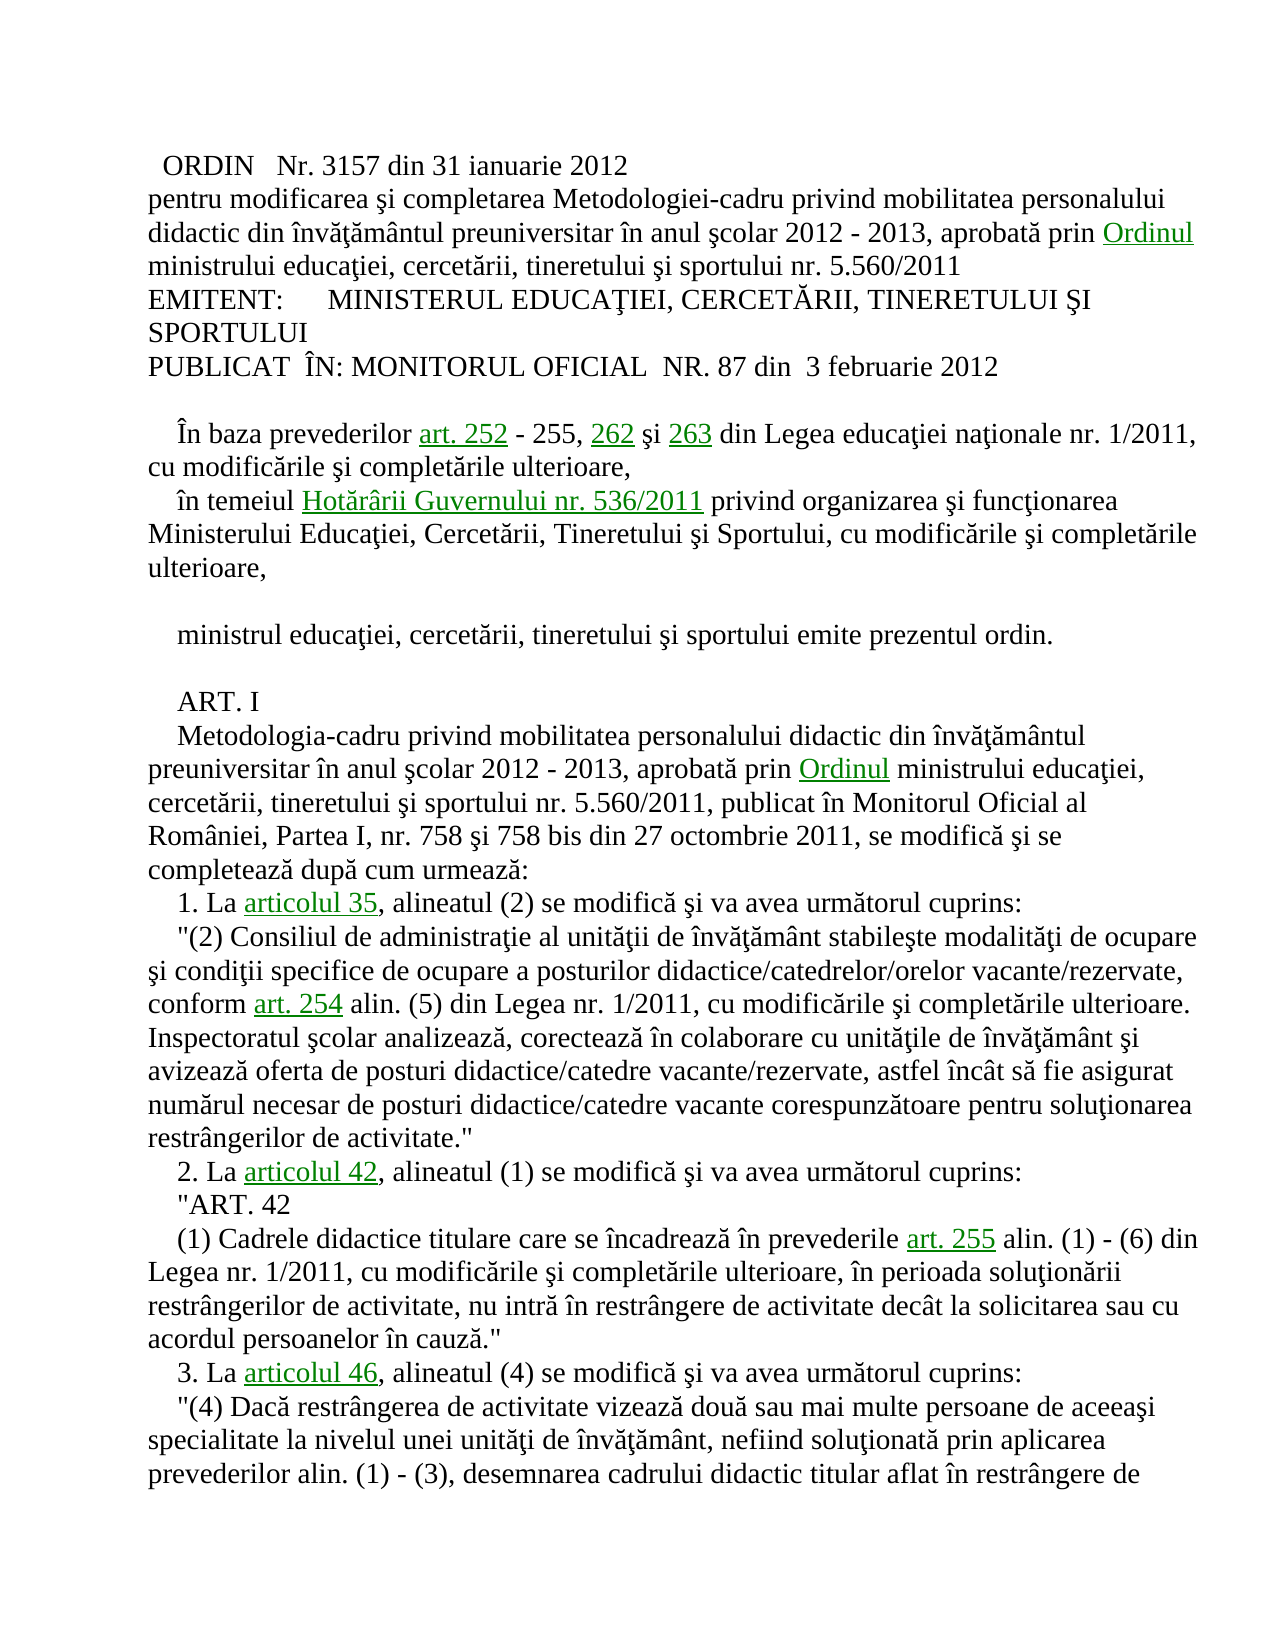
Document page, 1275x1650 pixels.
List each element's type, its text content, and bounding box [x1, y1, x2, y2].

text pentru modificarea şi completarea Metodologiei-cadru privind mobilitatea personalului didactic din învăţământul preuniversitar în anul şcolar 2012 - 2013, aprobată prin Ordinul ministrului educaţiei, cercetării, tineretului şi sportului nr. 5.560/2011 [148, 181, 1211, 282]
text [148, 1389, 1211, 1489]
text 3. La articolul 46, alineatul (4) se modifică şi va avea următorul cuprins: [148, 1355, 1211, 1389]
text "(2) Consiliul de administraţie al unităţii de învăţământ stabileşte modalităţi de ocupare şi condiţii specifice de ocupare a posturilor didactice/catedrelor/orelor vacante/rezervate, conform art. 254 alin. (5) din Legea nr. 1/2011, cu modificările şi completările ulterioare. Inspectoratul şcolar analizează, corectează în colaborare cu unităţile de învăţământ şi avizează oferta de posturi didactice/catedre vacante/rezervate, astfel încât să fie asigurat numărul necesar de posturi didactice/catedre vacante corespunzătoare pentru soluţionarea restrângerilor de activitate." [148, 919, 1211, 1154]
text în temeiul Hotărârii Guvernului nr. 536/2011 privind organizarea şi funcţionarea Ministerului Educaţiei, Cercetării, Tineretului şi Sportului, cu modificările şi completările ulterioare, [148, 483, 1211, 584]
text 1. La articolul 35, alineatul (2) se modifică şi va avea următorul cuprins: [148, 886, 1211, 919]
text ART. I [148, 684, 1211, 718]
text În baza prevederilor art. 252 - 255, 262 şi 263 din Legea educaţiei naţionale nr. 1/2011, cu modificările şi completările ulterioare, [148, 416, 1211, 483]
text EMITENT: MINISTERUL EDUCAŢIEI, CERCETĂRII, TINERETULUI ŞI SPORTULUI [148, 282, 1211, 349]
text Metodologia-cadru privind mobilitatea personalului didactic din învăţământul preuniversitar în anul şcolar 2012 - 2013, aprobată prin Ordinul ministrului educaţiei, cercetării, tineretului şi sportului nr. 5.560/2011, publicat în Monitorul Oficial al României, Partea I, nr. 758 şi 758 bis din 27 octombrie 2011, se modifică şi se completează după cum urmează: [148, 718, 1211, 886]
text 2. La articolul 42, alineatul (1) se modifică şi va avea următorul cuprins: [148, 1154, 1211, 1187]
text ORDIN Nr. 3157 din 31 ianuarie 2012 [148, 148, 1211, 181]
text "ART. 42 [148, 1187, 1211, 1221]
text (1) Cadrele didactice titulare care se încadrează în prevederile art. 255 alin. (1) - (6) din Legea nr. 1/2011, cu modificările şi completările ulterioare, în perioada soluţionării restrângerilor de activitate, nu intră în restrângere de activitate decât la solicitarea sau cu acordul persoanelor în cauză." [148, 1221, 1211, 1355]
text ministrul educaţiei, cercetării, tineretului şi sportului emite prezentul ordin. [148, 617, 1211, 651]
text PUBLICAT ÎN: MONITORUL OFICIAL NR. 87 din 3 februarie 2012 [148, 349, 1211, 382]
